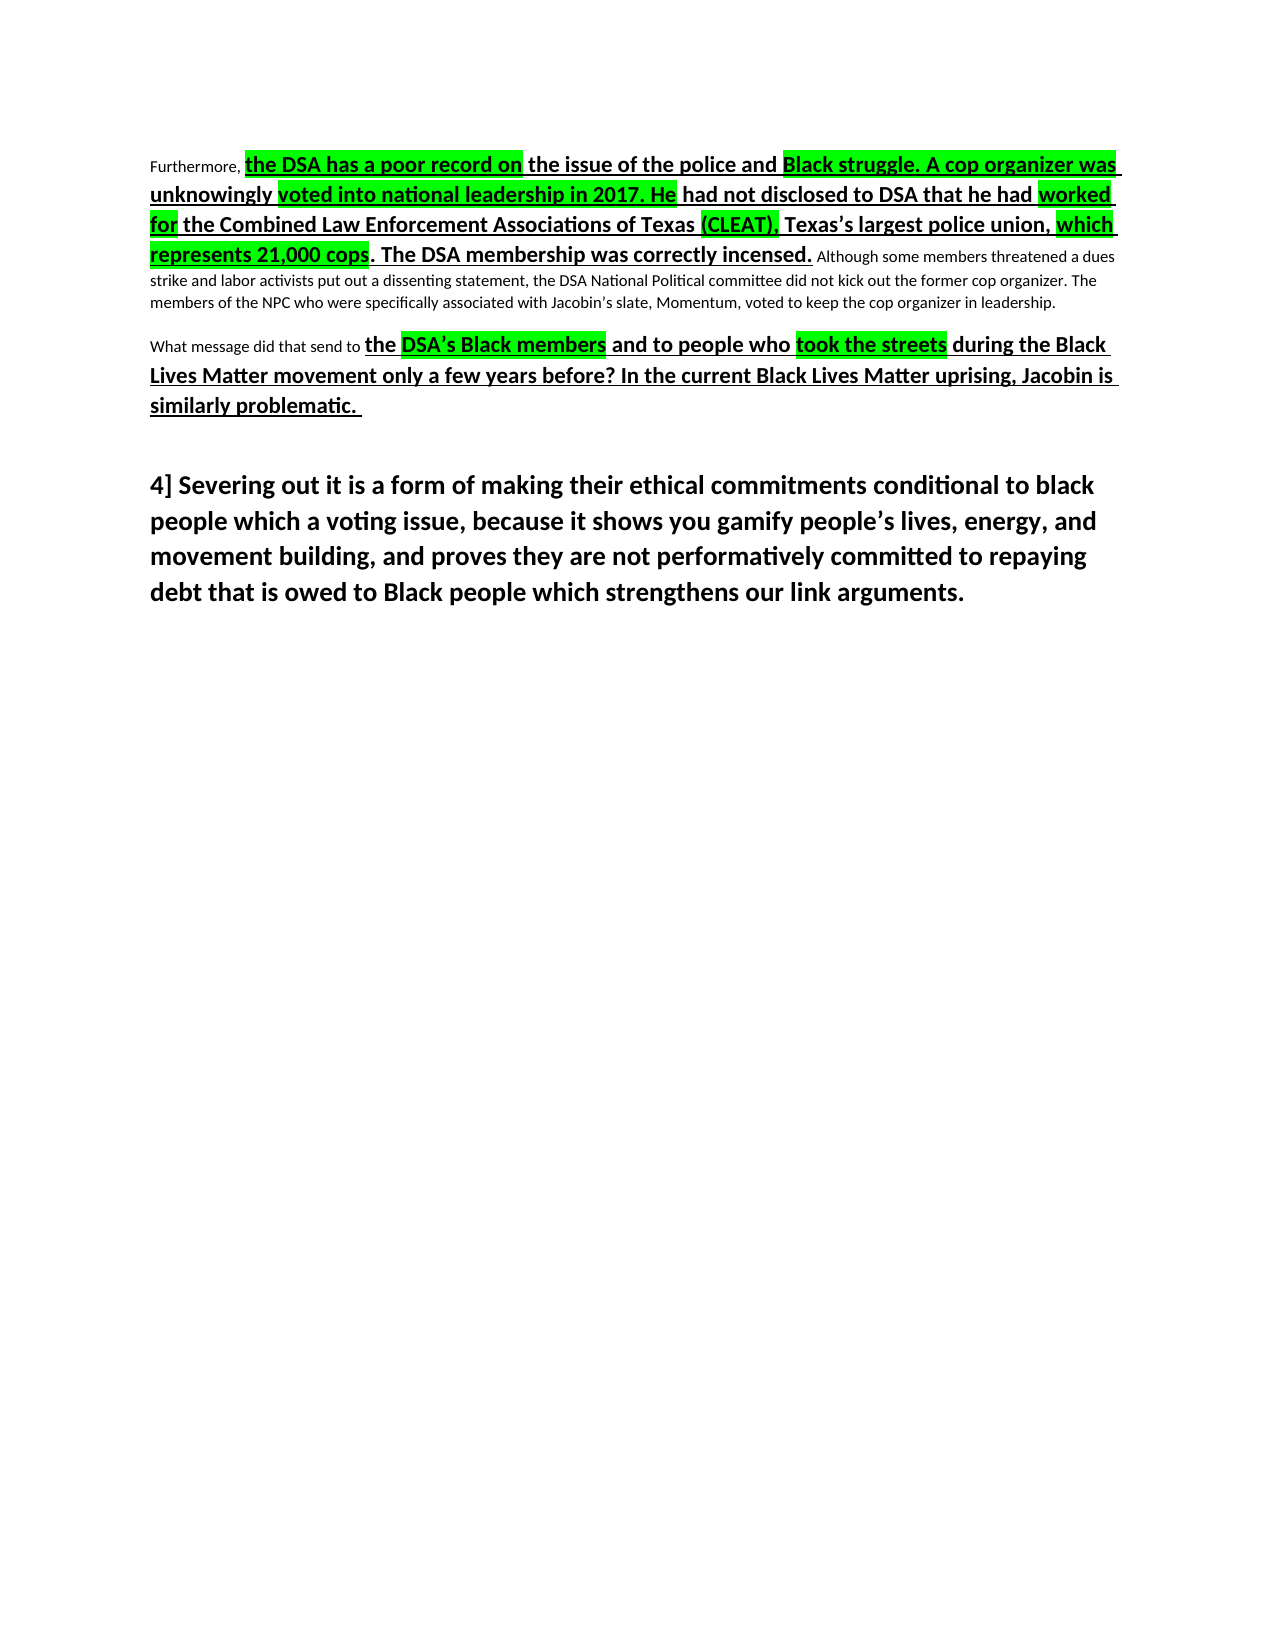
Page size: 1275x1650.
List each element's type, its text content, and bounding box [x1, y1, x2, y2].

subtitle 4] Severing out it is a form of making their ethical commitments conditional to black people which a voting issue, because it shows you gamify people’s lives, energy, and movement building, and proves they are not performatively committed to repaying debt that is owed to Black people which strengthens our link arguments. [150, 468, 1125, 608]
text What message did that send to the DSA’s Black members and to people who took the streets during the Black Lives Matter movement only a few years before? In the current Black Lives Matter uprising, Jacobin is similarly problematic. [150, 331, 1125, 419]
text Furthermore, the DSA has a poor record on the issue of the police and Black struggle. A cop organizer was unknowingly voted into national leadership in 2017. He had not disclosed to DSA that he had worked for the Combined Law Enforcement Associations of Texas (CLEAT), Texas’s largest police union, which represents 21,000 cops. The DSA membership was correctly incensed. Although some members threatened a dues strike and labor activists put out a dissenting statement, the DSA National Political committee did not kick out the former cop organizer. The members of the NPC who were specifically associated with Jacobin’s slate, Momentum, voted to keep the cop organizer in leadership. [150, 150, 1125, 312]
